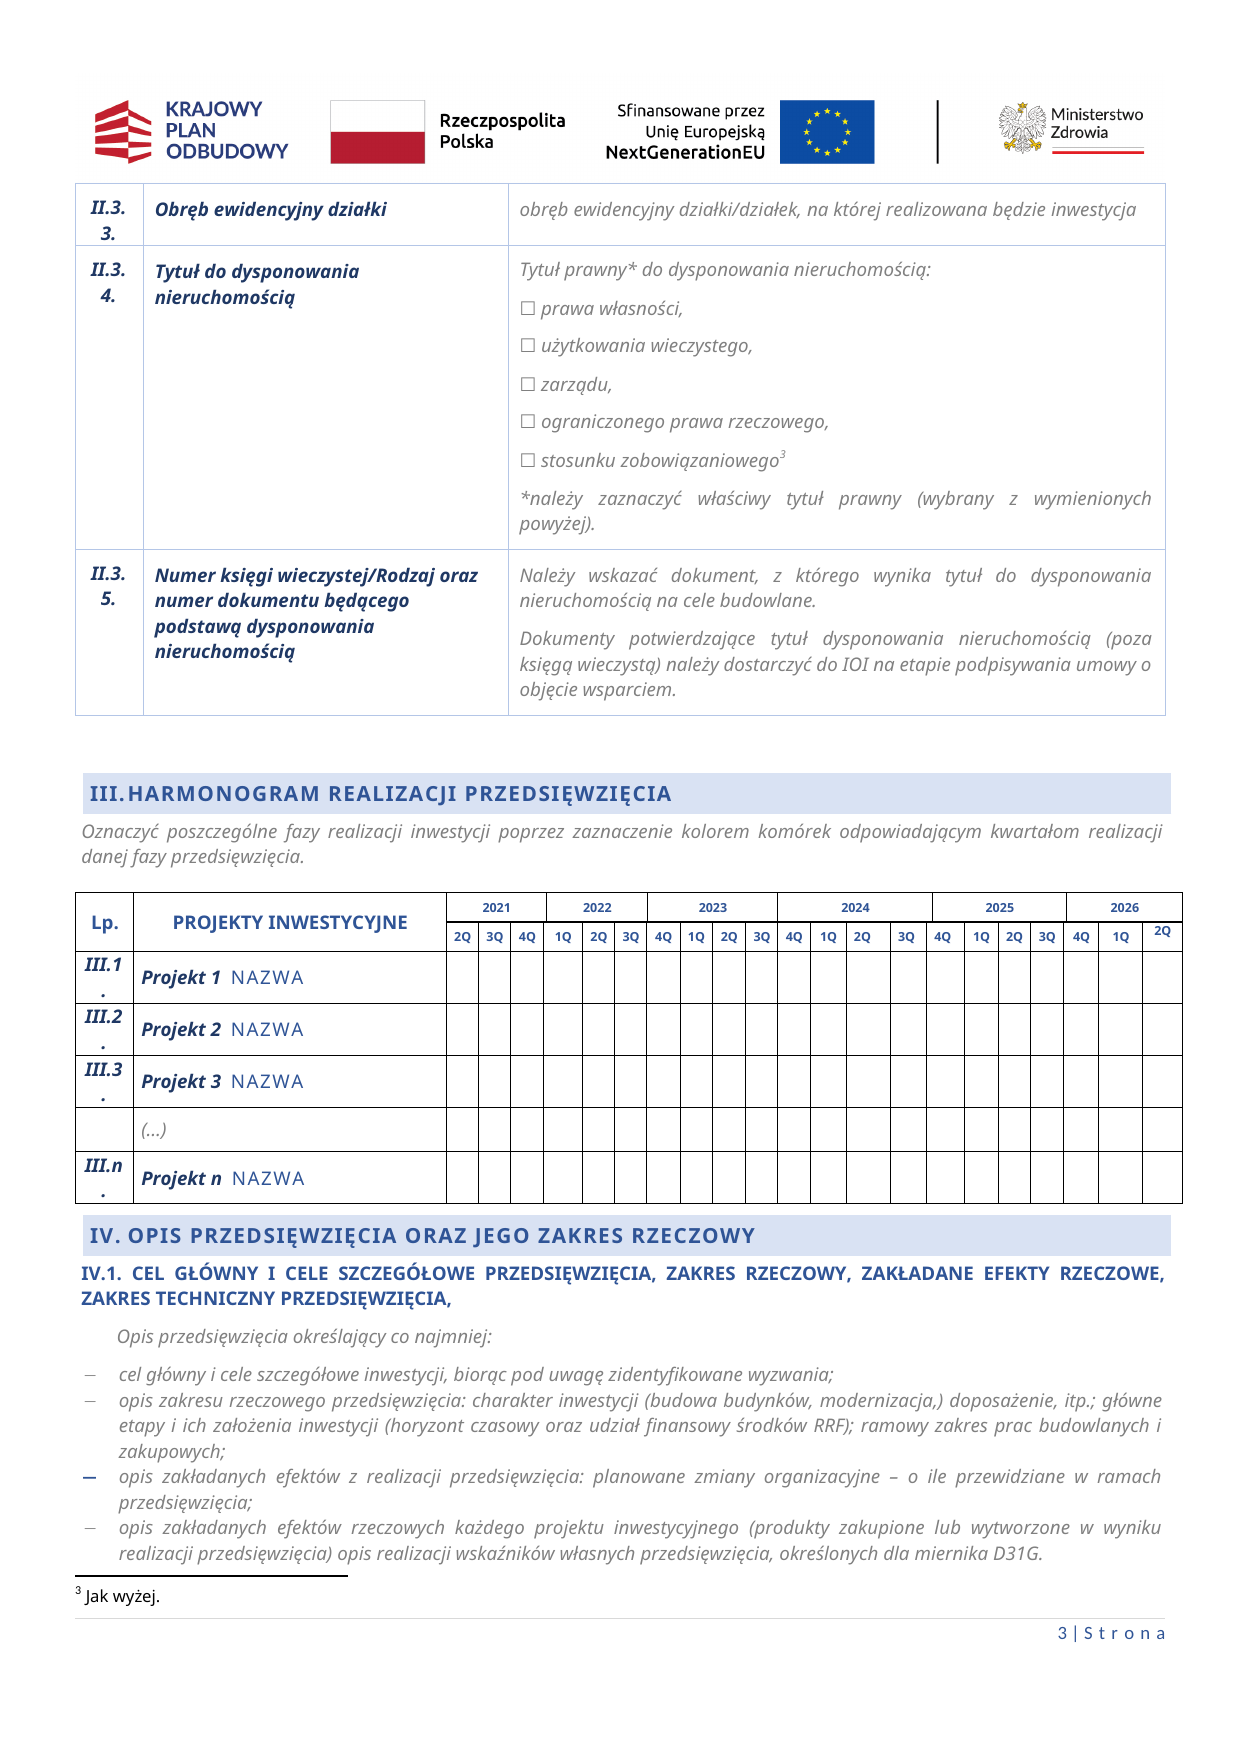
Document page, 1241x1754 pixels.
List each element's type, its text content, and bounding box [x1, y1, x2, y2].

table_cell [447, 1108, 478, 1151]
table_cell Projekt n NAZWA [134, 1152, 446, 1203]
table_cell [511, 1056, 543, 1107]
table_cell [479, 1108, 510, 1151]
table_cell [778, 952, 810, 1003]
table_cell [1031, 952, 1063, 1003]
table_cell Tytuł do dysponowania nieruchomością [144, 246, 508, 548]
table_cell 2Q [1143, 923, 1182, 951]
table_cell [891, 952, 926, 1003]
table_cell [778, 1152, 810, 1203]
table_cell Tytuł prawny* do dysponowania nieruchomością: prawa własności, użytkowania wieczystego, zarządu, ograniczonego prawa rzeczowego, stosunku zobowiązaniowego *należy zaznaczyć właściwy tytuł prawny (wybrany z wymienionych powyżej). [509, 246, 1165, 548]
table_cell [1031, 1152, 1063, 1203]
table_cell [583, 1108, 614, 1151]
table_cell [999, 1056, 1030, 1107]
table_cell [447, 1004, 478, 1055]
table_cell [713, 952, 745, 1003]
picture [75, 73, 1166, 183]
table_cell [544, 952, 582, 1003]
table_header PROJEKTY INWESTYCYJNE [134, 893, 446, 951]
table_cell [811, 1108, 846, 1151]
table_cell II.3.3. [76, 184, 143, 245]
text Opis przedsięwzięcia określający co najmniej: [81, 1323, 1165, 1349]
table_cell [778, 1108, 810, 1151]
table_header 2025 [933, 893, 1066, 921]
table_cell II.3.5. [76, 550, 143, 714]
table_cell Obręb ewidencyjny działki [144, 184, 508, 245]
list opis zakresu rzeczowego przedsięwzięcia: charakter inwestycji (budowa budynków, modernizacja,) doposażenie, itp.; główne etapy i ich założenia inwestycji (horyzont czasowy oraz udział finansowy środków RRF); ramowy zakres prac budowlanych i zakupowych; [81, 1387, 1165, 1463]
table_cell [615, 1004, 646, 1055]
table_cell [479, 952, 510, 1003]
table_cell [965, 1152, 998, 1203]
table_cell [647, 1152, 680, 1203]
table_cell [1031, 1056, 1063, 1107]
table_cell [681, 1108, 712, 1151]
table_cell [891, 1056, 926, 1107]
table_cell [811, 1056, 846, 1107]
table_cell Projekt 3 NAZWA [134, 1056, 446, 1107]
table_cell [927, 1152, 964, 1203]
table_cell [927, 1108, 964, 1151]
table_cell Projekt 1 NAZWA [134, 952, 446, 1003]
table_cell [544, 1152, 582, 1203]
table_cell [447, 1056, 478, 1107]
table_cell Numer księgi wieczystej/Rodzaj oraz numer dokumentu będącego podstawą dysponowania nieruchomością [144, 550, 508, 714]
table_cell 2Q [847, 923, 890, 951]
table_cell [447, 1152, 478, 1203]
table_cell [746, 952, 777, 1003]
table_cell 3Q [891, 923, 926, 951]
table_header 2024 [778, 893, 932, 921]
table_cell II.3.4. [76, 246, 143, 548]
table_cell [511, 952, 543, 1003]
table_cell 1Q [1099, 923, 1142, 951]
text IV.1. CEL GŁÓWNY I CELE SZCZEGÓŁOWE PRZEDSIĘWZIĘCIA, ZAKRES RZECZOWY, ZAKŁADANE EFEKTY RZECZOWE, ZAKRES TECHNICZNY PRZEDSIĘWZIĘCIA, [81, 1260, 1165, 1311]
table_header 2022 [547, 893, 647, 921]
table_cell 1Q [965, 923, 998, 951]
table_cell [999, 1152, 1030, 1203]
table_cell 2Q [999, 923, 1030, 951]
table_cell [647, 952, 680, 1003]
table_cell 3Q [479, 923, 510, 951]
table_cell 1Q [544, 923, 582, 951]
table_cell [847, 1004, 890, 1055]
table_cell [965, 1056, 998, 1107]
table_cell [647, 1108, 680, 1151]
table_cell [1064, 1004, 1098, 1055]
table_cell [583, 1152, 614, 1203]
table_cell [681, 1152, 712, 1203]
subtitle HARMONOGRAM REALIZACJI PRZEDSIĘWZIĘCIA [90, 780, 1165, 808]
table_cell [746, 1056, 777, 1107]
table_cell [583, 1004, 614, 1055]
table_cell 4Q [647, 923, 680, 951]
table_cell [544, 1056, 582, 1107]
table_cell III.1. [76, 952, 133, 1003]
table_cell [1143, 952, 1182, 1003]
table_cell [811, 1004, 846, 1055]
table_cell [583, 1056, 614, 1107]
table_cell [746, 1004, 777, 1055]
table_cell [778, 1056, 810, 1107]
table_cell [927, 952, 964, 1003]
table_cell [544, 1108, 582, 1151]
table_cell [713, 1004, 745, 1055]
table_header 2026 [1067, 893, 1182, 921]
table_cell [681, 1056, 712, 1107]
table_cell [615, 1056, 646, 1107]
table_cell [615, 1108, 646, 1151]
table_cell [811, 1152, 846, 1203]
table_cell [999, 1108, 1030, 1151]
table_cell [965, 952, 998, 1003]
table_cell 4Q [927, 923, 964, 951]
table_cell [511, 1108, 543, 1151]
table_cell [615, 952, 646, 1003]
table_cell [1099, 1108, 1142, 1151]
table_cell [1143, 1056, 1182, 1107]
table_cell [713, 1152, 745, 1203]
table_cell 4Q [778, 923, 810, 951]
table_header Lp. [76, 893, 133, 951]
table_cell [965, 1108, 998, 1151]
list opis zakładanych efektów rzeczowych każdego projektu inwestycyjnego (produkty zakupione lub wytworzone w wyniku realizacji przedsięwzięcia) opis realizacji wskaźników własnych przedsięwzięcia, określonych dla miernika D31G. [81, 1514, 1165, 1566]
table_cell [746, 1108, 777, 1151]
table_cell Projekt 2 NAZWA [134, 1004, 446, 1055]
subtitle OPIS PRZEDSIĘWZIĘCIA oraz jeGO zakres rzeczowy [90, 1221, 1165, 1249]
table_cell [647, 1056, 680, 1107]
table_cell [544, 1004, 582, 1055]
table_cell [447, 952, 478, 1003]
table_cell [999, 952, 1030, 1003]
table_cell [479, 1152, 510, 1203]
table_cell 3Q [746, 923, 777, 951]
table_cell [1099, 1056, 1142, 1107]
table_cell [681, 1004, 712, 1055]
table_cell [1064, 1152, 1098, 1203]
table_cell 4Q [511, 923, 543, 951]
table_cell [999, 1004, 1030, 1055]
table_cell [1064, 1108, 1098, 1151]
table_header 2023 [648, 893, 777, 921]
table_cell [746, 1152, 777, 1203]
table_cell [1064, 1056, 1098, 1107]
table_cell obręb ewidencyjny działki/działek, na której realizowana będzie inwestycja [509, 184, 1165, 245]
table_cell [1143, 1152, 1182, 1203]
table_cell 3Q [1031, 923, 1063, 951]
table_cell Należy wskazać dokument, z którego wynika tytuł do dysponowania nieruchomością na cele budowlane. Dokumenty potwierdzające tytuł dysponowania nieruchomością (poza księgą wieczystą) należy dostarczyć do IOI na etapie podpisywania umowy o objęcie wsparciem. [509, 550, 1165, 714]
table_cell [713, 1108, 745, 1151]
table_cell 1Q [811, 923, 846, 951]
table_cell 2Q [447, 923, 478, 951]
table_cell 4Q [1064, 923, 1098, 951]
table_cell 2Q [713, 923, 745, 951]
table_cell [479, 1056, 510, 1107]
table_cell [681, 952, 712, 1003]
table_cell [76, 1108, 133, 1151]
table_cell [1064, 952, 1098, 1003]
table_cell [1099, 952, 1142, 1003]
table_cell [1099, 1004, 1142, 1055]
table_header 2021 [447, 893, 546, 921]
table_cell [891, 1152, 926, 1203]
table_cell [647, 1004, 680, 1055]
table_cell [811, 952, 846, 1003]
table_cell [1031, 1108, 1063, 1151]
table_cell III.2. [76, 1004, 133, 1055]
table_cell [965, 1004, 998, 1055]
table_cell 2Q [583, 923, 614, 951]
table_cell [615, 1152, 646, 1203]
table_cell [927, 1004, 964, 1055]
table_cell [1099, 1152, 1142, 1203]
table_cell [891, 1108, 926, 1151]
table_cell 1Q [681, 923, 712, 951]
table_cell [713, 1056, 745, 1107]
table_cell III.n. [76, 1152, 133, 1203]
table_cell [847, 1108, 890, 1151]
table_cell 3Q [615, 923, 646, 951]
table_cell [1031, 1004, 1063, 1055]
table_cell [847, 1152, 890, 1203]
table_cell [891, 1004, 926, 1055]
table_cell [479, 1004, 510, 1055]
table_cell [511, 1004, 543, 1055]
table_cell [511, 1152, 543, 1203]
table_cell (…) [134, 1108, 446, 1151]
table_cell [1143, 1108, 1182, 1151]
text Oznaczyć poszczególne fazy realizacji inwestycji poprzez zaznaczenie kolorem komórek odpowiadającym kwartałom realizacji danej fazy przedsięwzięcia. [81, 818, 1165, 869]
list cel główny i cele szczegółowe inwestycji, biorąc pod uwagę zidentyfikowane wyzwania; [81, 1361, 1165, 1387]
table_cell [1143, 1004, 1182, 1055]
table_cell [847, 1056, 890, 1107]
table_cell [583, 952, 614, 1003]
table_cell [927, 1056, 964, 1107]
table_cell [847, 952, 890, 1003]
list opis zakładanych efektów z realizacji przedsięwzięcia: planowane zmiany organizacyjne – o ile przewidziane w ramach przedsięwzięcia; [81, 1463, 1165, 1514]
table_cell [778, 1004, 810, 1055]
table_cell III.3. [76, 1056, 133, 1107]
